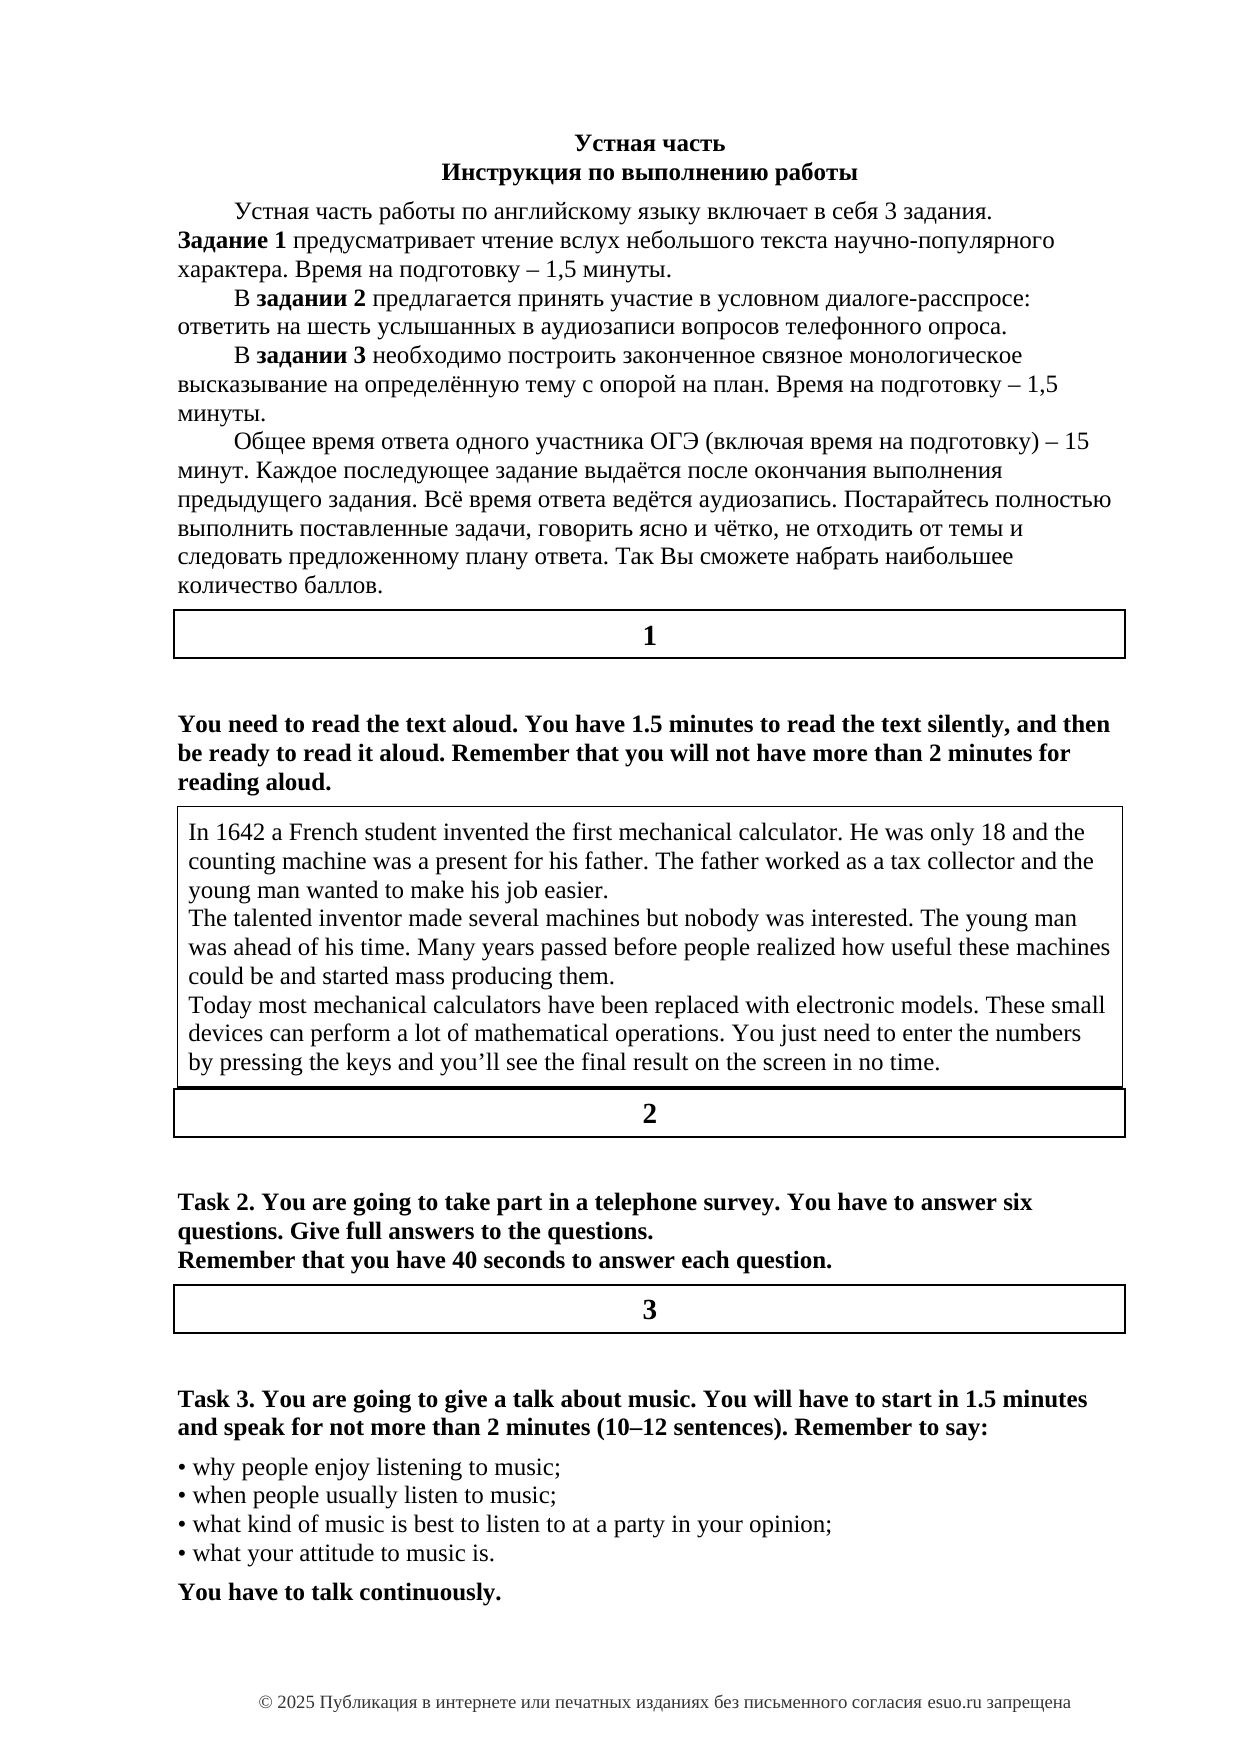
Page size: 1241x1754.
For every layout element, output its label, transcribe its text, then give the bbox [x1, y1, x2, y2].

text You have to talk continuously. [177, 1577, 1122, 1606]
subtitle 1 [175, 611, 1124, 657]
text Task 3. You are going to give a talk about music. You will have to start in 1.5 minutes and speak for not more than 2 minutes (10–12 sentences). Remember to say: [177, 1384, 1122, 1441]
text You need to read the text aloud. You have 1.5 minutes to read the text silently, and then be ready to read it aloud. Remember that you will not have more than 2 minutes for reading aloud. [177, 709, 1122, 795]
table_header In 1642 a French student invented the first mechanical calculator. He was only 18 and the counting machine was a present for his father. The father worked as a tax collector and the young man wanted to make his job easier. The talented inventor made several machines but nobody was interested. The young man was ahead of his time. Many years passed before people realized how useful these machines could be and started mass producing them. Today most mechanical calculators have been replaced with electronic models. These small devices can perform a lot of mathematical operations. You just need to enter the numbers by pressing the keys and you’ll see the final result on the screen in no time. [178, 807, 1122, 1086]
text Task 2. You are going to take part in a telephone survey. You have to answer six questions. Give full answers to the questions. Remember that you have 40 seconds to answer each question. [177, 1187, 1122, 1273]
text Устная часть Инструкция по выполнению работы [177, 128, 1122, 186]
text • why people enjoy listening to music; • when people usually listen to music; • what kind of music is best to listen to at a party in your opinion; • what your attitude to music is. [177, 1452, 1122, 1567]
subtitle 2 [175, 1090, 1124, 1136]
subtitle 3 [175, 1286, 1124, 1332]
text Устная часть работы по английскому языку включает в себя 3 задания. Задание 1 предусматривает чтение вслух небольшого текста научно-популярного характера. Время на подготовку – 1,5 минуты. В задании 2 предлагается принять участие в условном диалоге-расспросе: ответить на шесть услышанных в аудиозаписи вопросов телефонного опроса. В задании 3 необходимо построить законченное связное монологическое высказывание на определённую тему с опорой на план. Время на подготовку – 1,5 минуты. Общее время ответа одного участника ОГЭ (включая время на подготовку) – 15 минут. Каждое последующее задание выдаётся после окончания выполнения предыдущего задания. Всё время ответа ведётся аудиозапись. Постарайтесь полностью выполнить поставленные задачи, говорить ясно и чётко, не отходить от темы и следовать предложенному плану ответа. Так Вы сможете набрать наибольшее количество баллов. [177, 196, 1122, 599]
